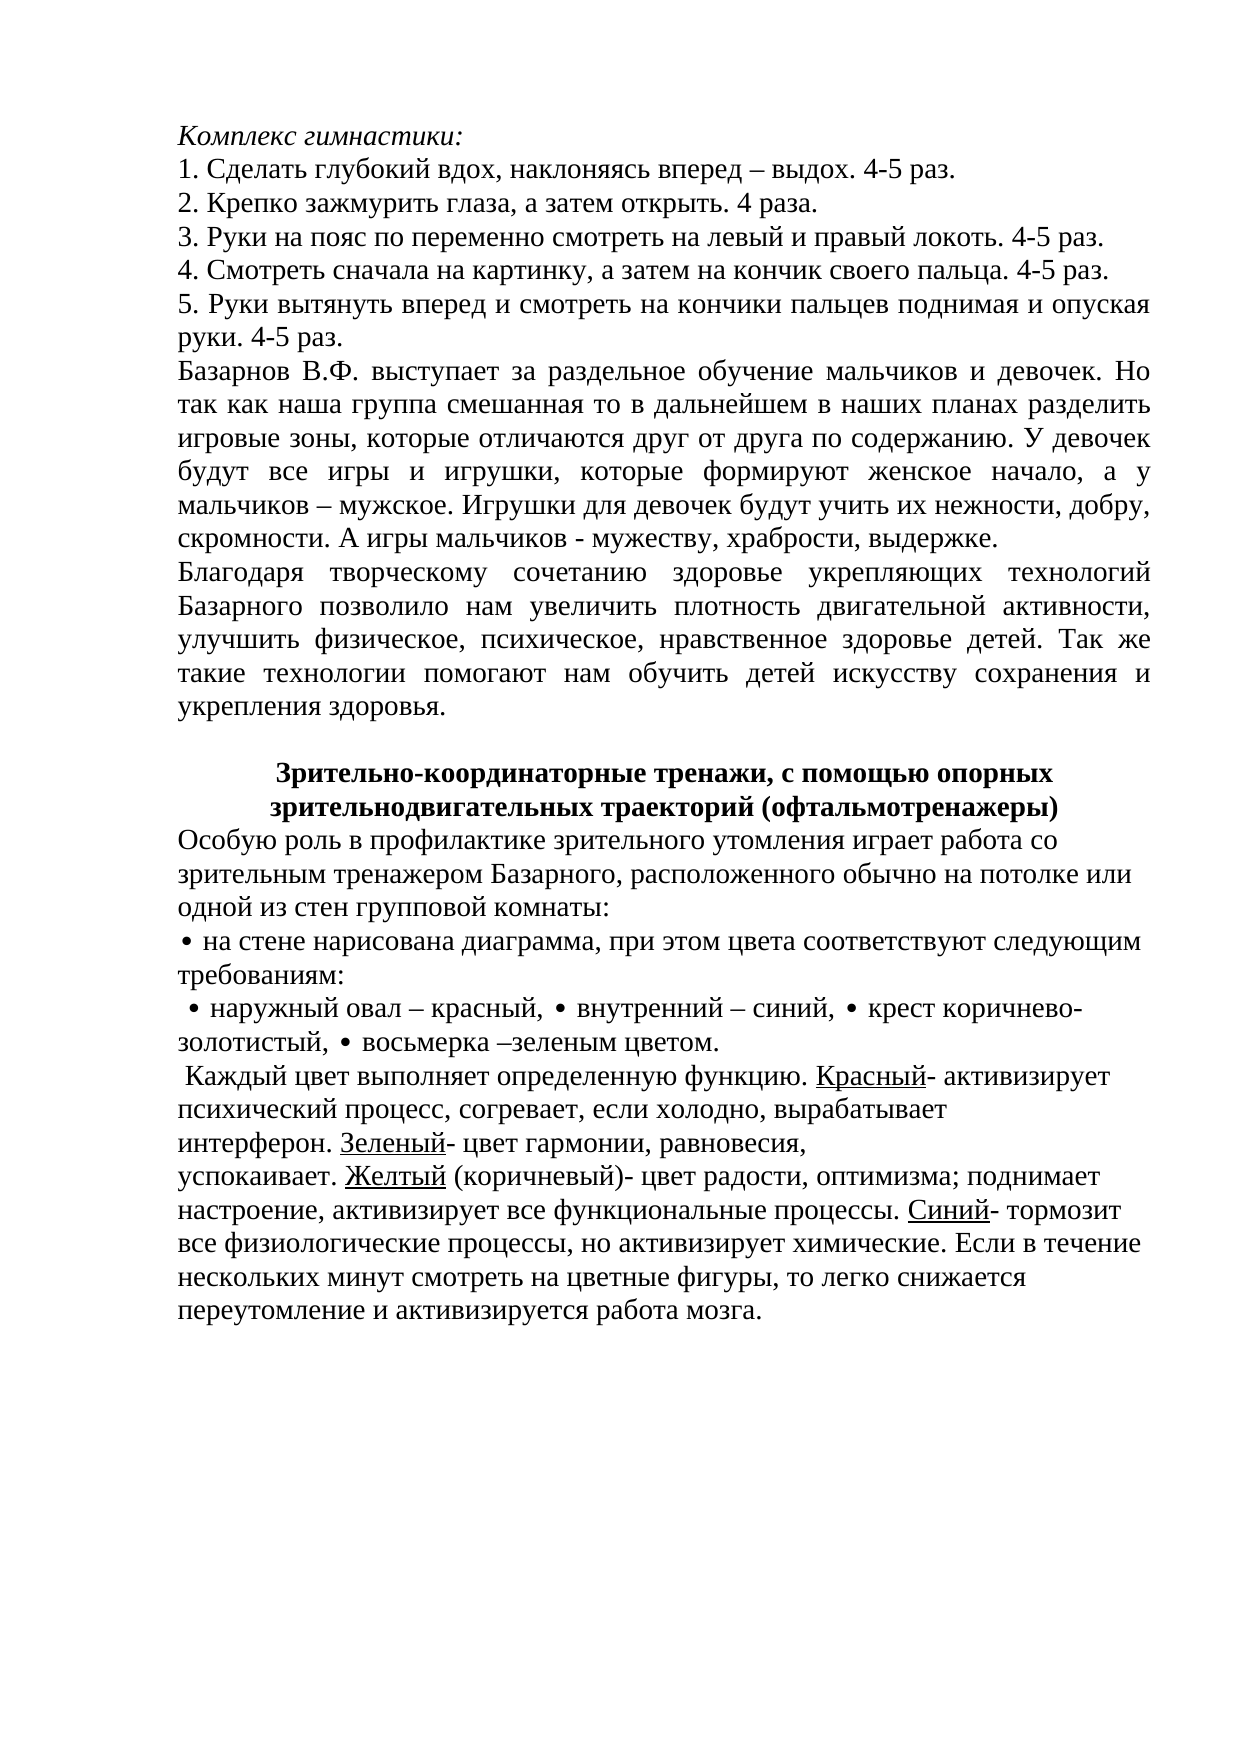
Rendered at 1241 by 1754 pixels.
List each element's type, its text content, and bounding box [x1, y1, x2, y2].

text 4. Смотреть сначала на картинку, а затем на кончик своего пальца. 4-5 раз. [177, 252, 1152, 286]
text Базарнов В.Ф. выступает за раздельное обучение мальчиков и девочек. Но так как наша группа смешанная то в дальнейшем в наших планах разделить игровые зоны, которые отличаются друг от друга по содержанию. У девочек будут все игры и игрушки, которые формируют женское начало, а у мальчиков – мужское. Игрушки для девочек будут учить их нежности, добру, скромности. А игры мальчиков - мужеству, храбрости, выдержке. [177, 353, 1152, 554]
text ∙ наружный овал – красный, ∙ внутренний – синий, ∙ крест коричнево-золотистый, ∙ восьмерка –зеленым цветом. [177, 990, 1152, 1058]
text Особую роль в профилактике зрительного утомления играет работа со зрительным тренажером Базарного, расположенного обычно на потолке или одной из стен групповой комнаты: [177, 822, 1152, 923]
text Каждый цвет выполняет определенную функцию. Красный- активизирует психический процесс, согревает, если холодно, вырабатывает интерферон. Зеленый- цвет гармонии, равновесия, успокаивает. Желтый (коричневый)- цвет радости, оптимизма; поднимает настроение, активизирует все функциональные процессы. Синий- тормозит все физиологические процессы, но активизирует химические. Если в течение нескольких минут смотреть на цветные фигуры, то легко снижается переутомление и активизируется работа мозга. [177, 1058, 1152, 1326]
text 1. Сделать глубокий вдох, наклоняясь вперед – выдох. 4-5 раз. [177, 152, 1152, 185]
text ∙ на стене нарисована диаграмма, при этом цвета соответствуют следующим требованиям: [177, 923, 1152, 990]
text 5. Руки вытянуть вперед и смотреть на кончики пальцев поднимая и опуская руки. 4-5 раз. [177, 286, 1152, 353]
text 2. Крепко зажмурить глаза, а затем открыть. 4 раза. [177, 185, 1152, 219]
text Зрительно-координаторные тренажи, с помощью опорных зрительнодвигательных траекторий (офтальмотренажеры) [177, 755, 1152, 822]
text Комплекс гимнастики: [177, 118, 1152, 152]
text Благодаря творческому сочетанию здоровье укрепляющих технологий Базарного позволило нам увеличить плотность двигательной активности, улучшить физическое, психическое, нравственное здоровье детей. Так же такие технологии помогают нам обучить детей искусству сохранения и укрепления здоровья. [177, 554, 1152, 722]
text 3. Руки на пояс по переменно смотреть на левый и правый локоть. 4-5 раз. [177, 219, 1152, 252]
